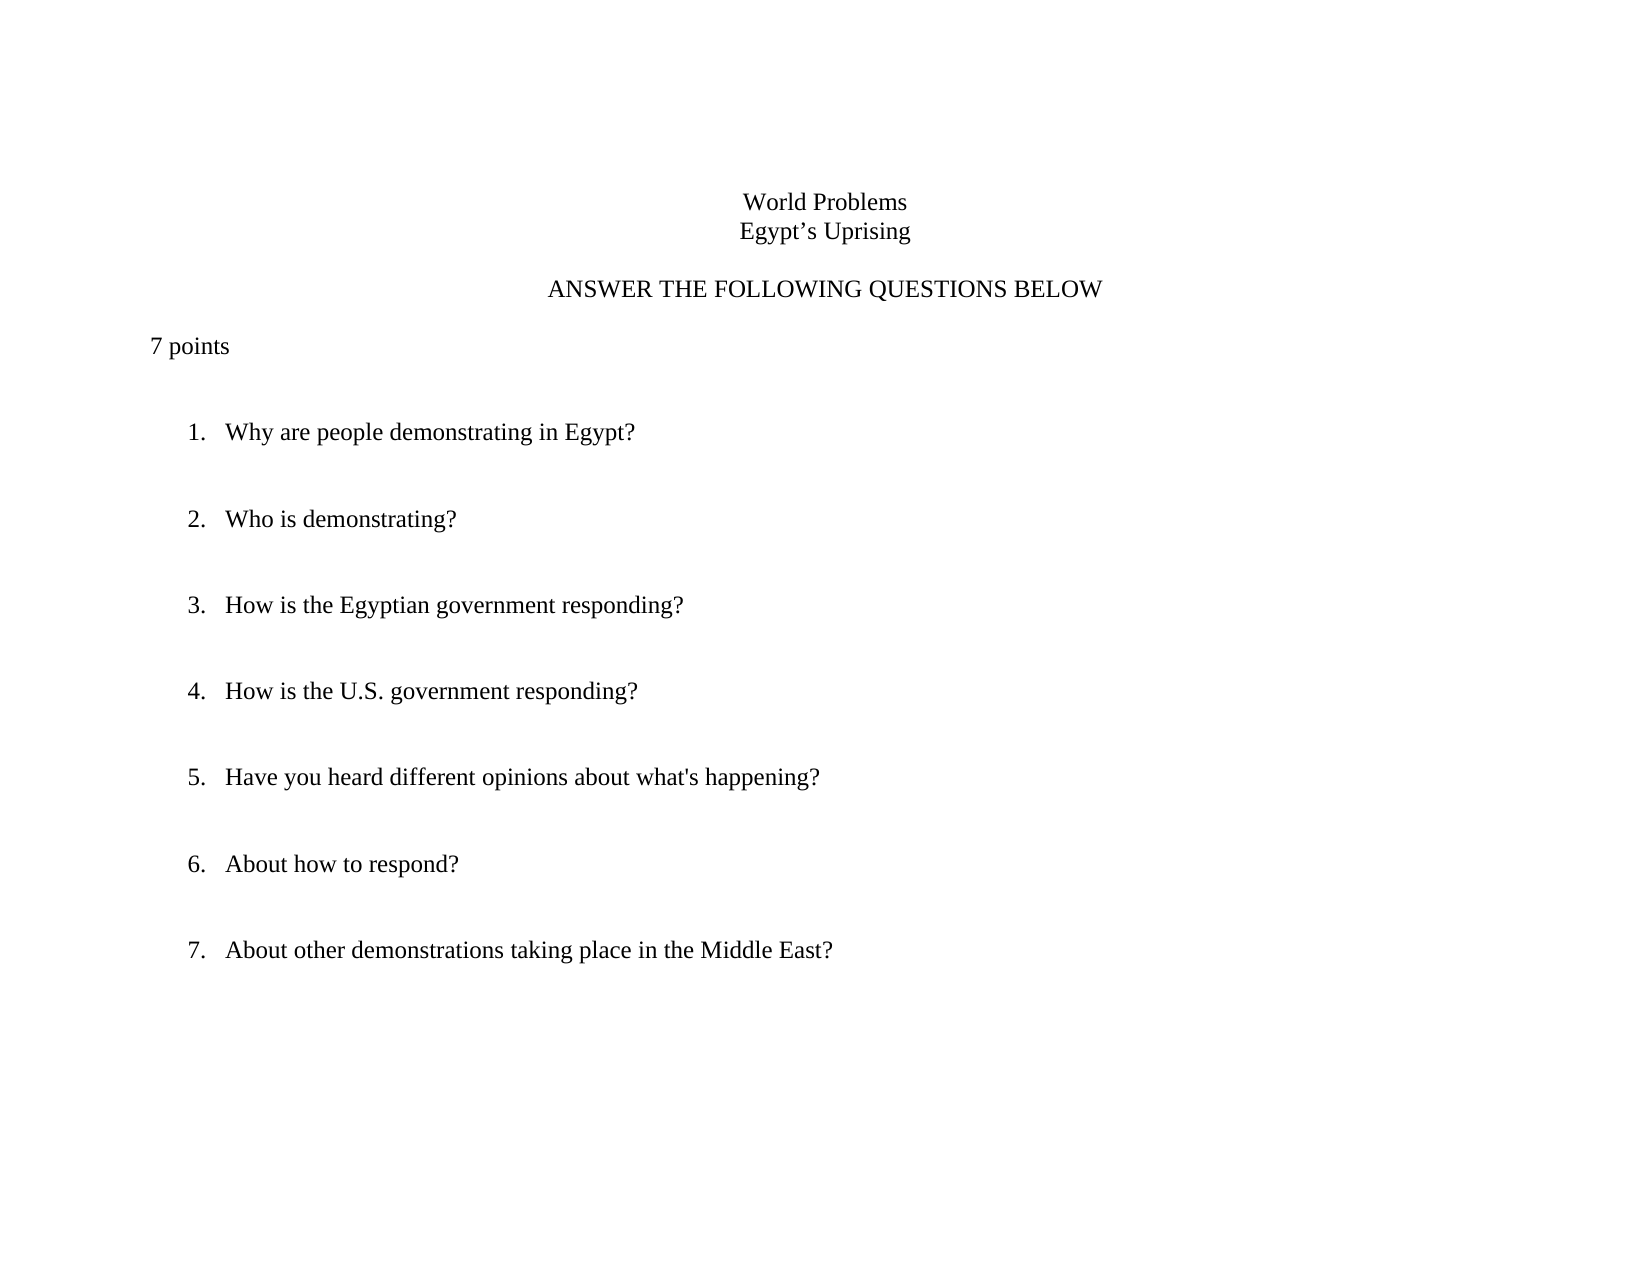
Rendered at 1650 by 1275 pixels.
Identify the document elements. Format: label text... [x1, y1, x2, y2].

list Who is demonstrating? [187, 504, 1500, 532]
list Why are people demonstrating in Egypt? [187, 417, 1500, 446]
list About other demonstrations taking place in the Middle East? [187, 935, 1500, 964]
text 7 points [150, 331, 1500, 360]
text Egypt’s Uprising [150, 216, 1500, 245]
list How is the U.S. government responding? [187, 676, 1500, 705]
text World Problems [150, 187, 1500, 216]
list Have you heard different opinions about what's happening? [187, 762, 1500, 791]
text ANSWER THE FOLLOWING QUESTIONS BELOW [150, 274, 1500, 302]
list About how to respond? [187, 849, 1500, 877]
list How is the Egyptian government responding? [187, 590, 1500, 619]
